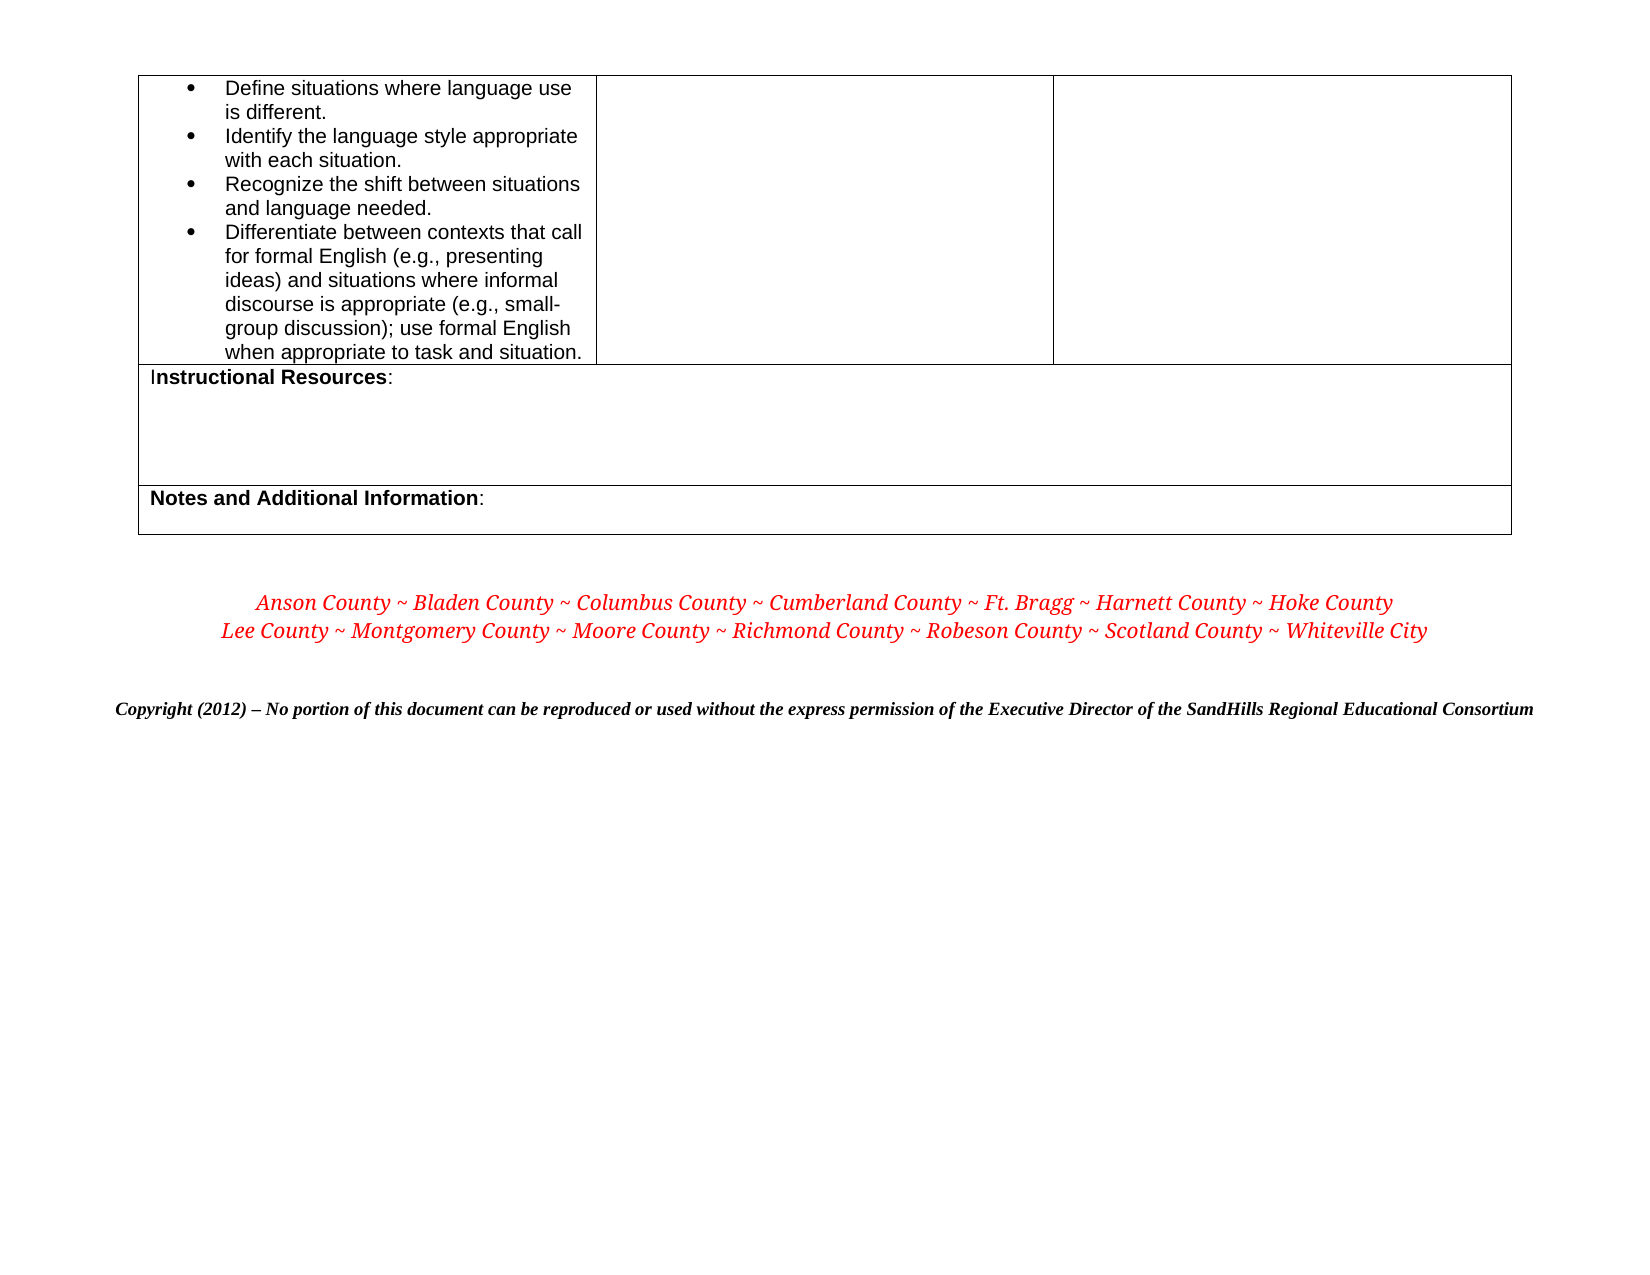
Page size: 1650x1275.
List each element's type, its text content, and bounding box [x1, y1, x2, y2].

table_cell Notes and Additional Information: [139, 486, 1511, 534]
table_cell [1054, 76, 1511, 364]
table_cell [597, 76, 1053, 364]
text Lee County ~ Montgomery County ~ Moore County ~ Richmond County ~ Robeson County ~ Scotland County ~ Whiteville City [75, 616, 1575, 645]
table_cell Instructional Resources: [139, 365, 1511, 485]
text Copyright (2012) – No portion of this document can be reproduced or used without the express permission of the Executive Director of the SandHills Regional Educational Consortium [75, 698, 1575, 719]
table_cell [139, 76, 596, 364]
text Anson County ~ Bladen County ~ Columbus County ~ Cumberland County ~ Ft. Bragg ~ Harnett County ~ Hoke County [75, 588, 1575, 616]
